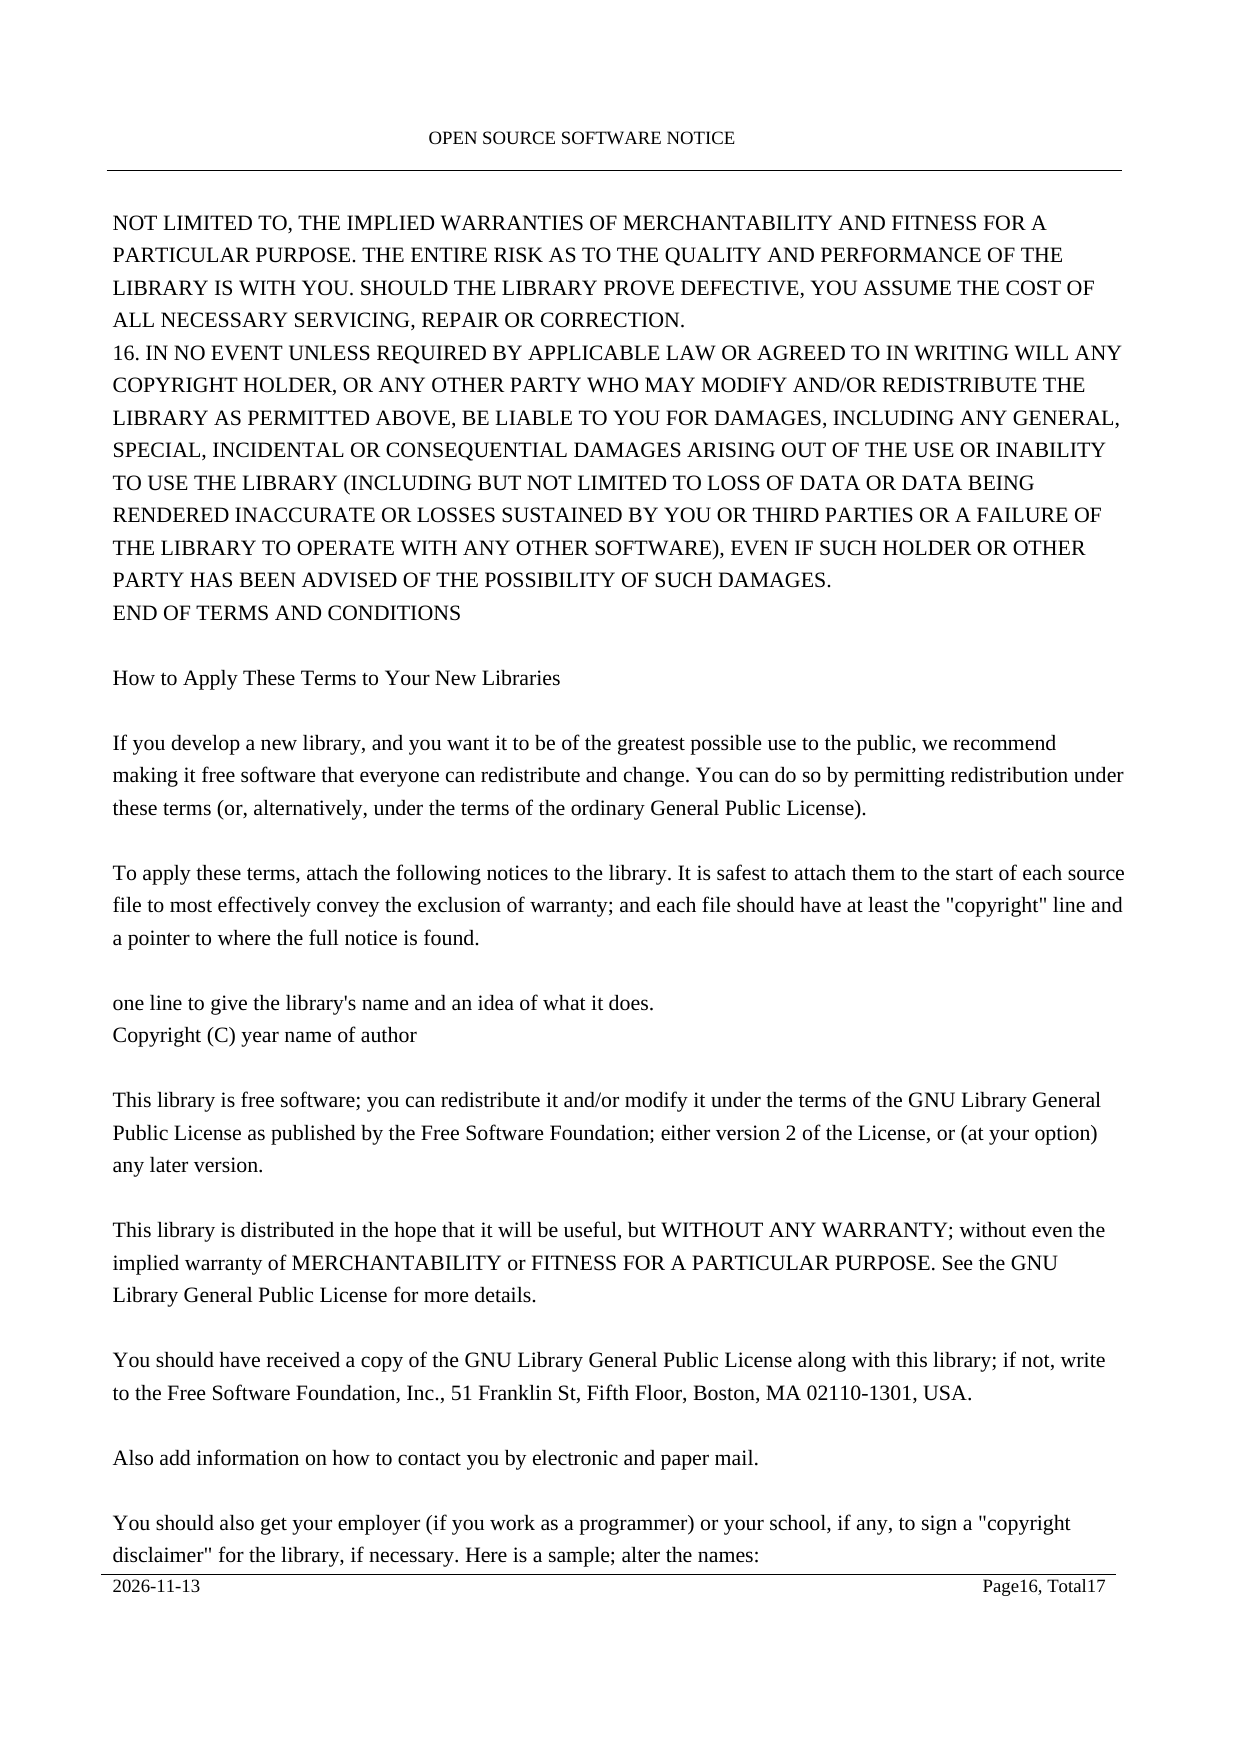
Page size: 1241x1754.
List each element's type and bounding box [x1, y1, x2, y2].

text [112, 206, 1128, 1571]
